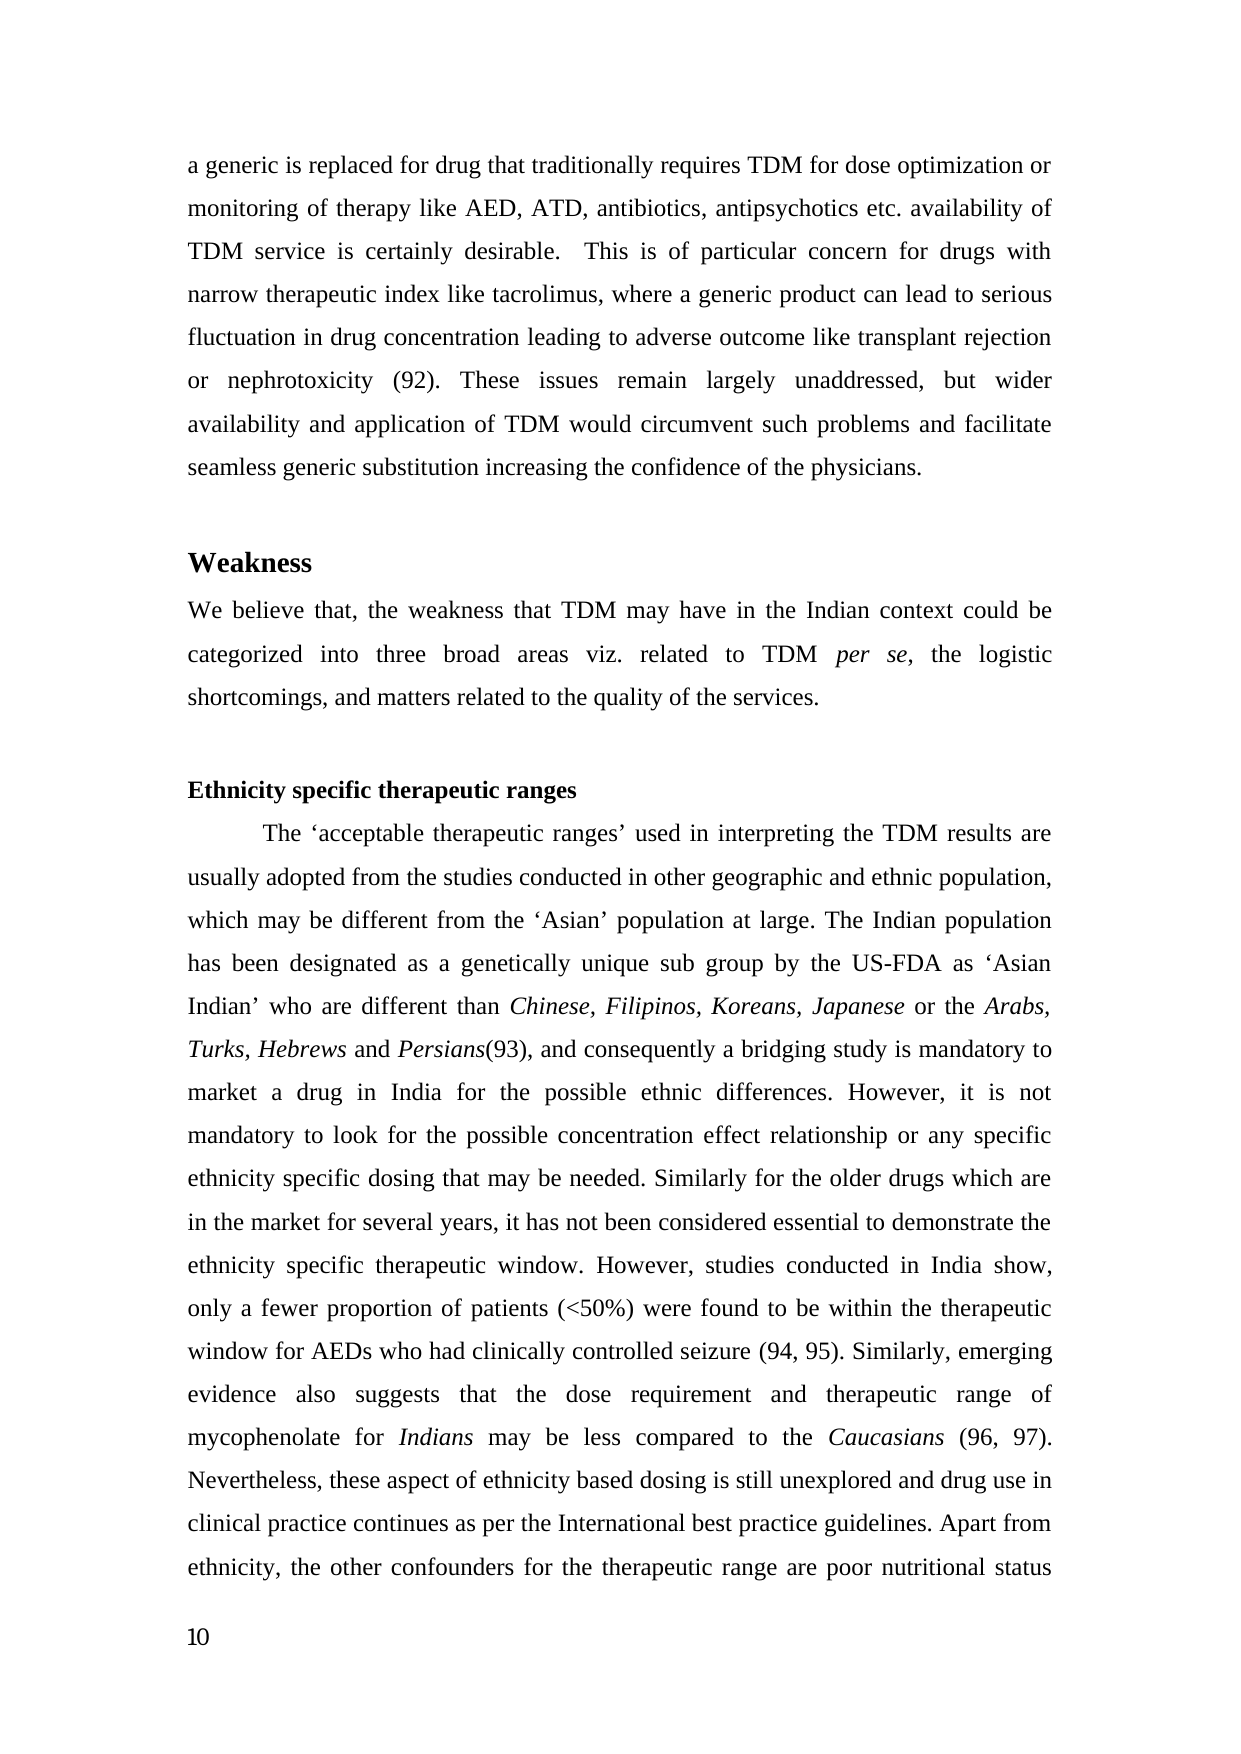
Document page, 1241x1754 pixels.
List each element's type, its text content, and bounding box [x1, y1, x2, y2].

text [187, 818, 1053, 1580]
text Ethnicity specific therapeutic ranges [187, 775, 1053, 804]
text We believe that, the weakness that TDM may have in the Indian context could be categorized into three broad areas viz. related to TDM per se, the logistic shortcomings, and matters related to the quality of the services. [187, 596, 1053, 711]
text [187, 150, 1053, 481]
text Weakness [187, 545, 1053, 579]
